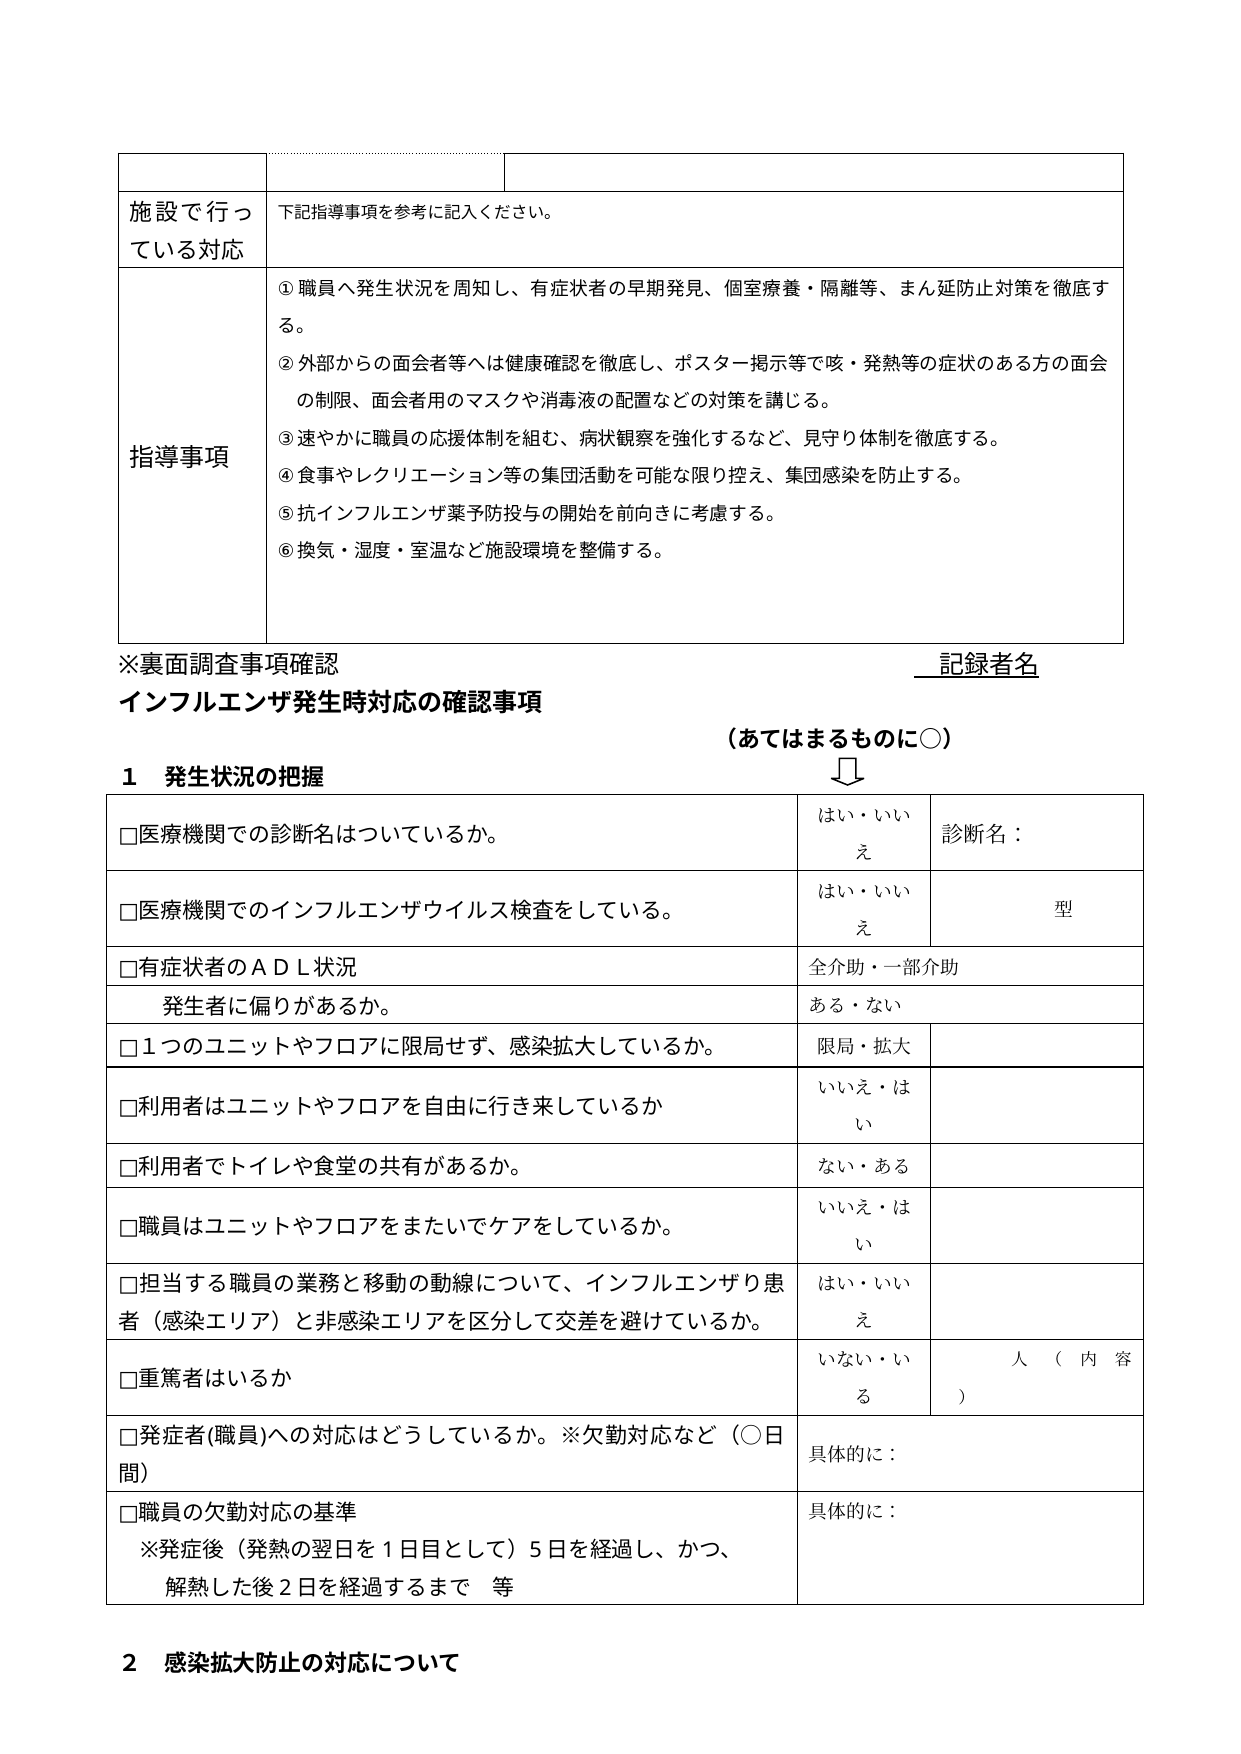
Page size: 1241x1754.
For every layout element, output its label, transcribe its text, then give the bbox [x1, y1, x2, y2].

table_cell □重篤者はいるか [107, 1340, 797, 1415]
table_cell 具体的に： [798, 1492, 1143, 1604]
text ２ 感染拡大防止の対応について [118, 1643, 1122, 1680]
table_cell 型 [931, 871, 1143, 946]
table_cell □発症者(職員)への対応はどうしているか。※欠勤対応など（○日間） [107, 1416, 797, 1491]
table_cell □利用者でトイレや食堂の共有があるか。 [107, 1144, 797, 1187]
table_cell ない・ある [798, 1144, 930, 1187]
table_header 診断名： [931, 795, 1143, 870]
table_header はい・いいえ [798, 795, 930, 870]
table_cell いない・いる [798, 1340, 930, 1415]
table_cell □有症状者のＡＤＬ状況 [107, 947, 797, 985]
table_cell □１つのユニットやフロアに限局せず、感染拡大しているか。 [107, 1024, 797, 1066]
table_cell [931, 1264, 1143, 1339]
text （あてはまるものに○） [118, 719, 1122, 757]
table_cell □職員はユニットやフロアをまたいでケアをしているか。 [107, 1188, 797, 1263]
table_header □医療機関での診断名はついているか。 [107, 795, 797, 870]
table_cell [931, 1188, 1143, 1263]
table_cell [931, 1144, 1143, 1187]
table_cell 指導事項 [119, 268, 266, 643]
table_cell □医療機関でのインフルエンザウイルス検査をしている。 [107, 871, 797, 946]
table_cell はい・いいえ [798, 871, 930, 946]
table_cell いいえ・はい [798, 1068, 930, 1142]
text １ 発生状況の把握 [118, 757, 1122, 794]
table_cell [931, 1024, 1143, 1066]
table_cell 発生者に偏りがあるか。 [107, 986, 797, 1023]
table_cell その他 人 [267, 153, 504, 191]
text ※裏面調査事項確認 記録者名 [118, 644, 1122, 682]
table_cell 限局・拡大 [798, 1024, 930, 1066]
table_cell □職員の欠勤対応の基準 ※発症後（発熱の翌日を1日目として）5日を経過し、かつ、 解熱した後2日を経過するまで 等 [107, 1492, 797, 1604]
table_cell □利用者はユニットやフロアを自由に行き来しているか [107, 1068, 797, 1142]
table_cell 人（内容 ） [931, 1340, 1143, 1415]
table_cell 施設で行っている対応 [119, 192, 266, 267]
text インフルエンザ発生時対応の確認事項 [118, 682, 1122, 719]
table_cell はい・いいえ [798, 1264, 930, 1339]
table_cell 具体的に： [798, 1416, 1143, 1491]
table_cell □担当する職員の業務と移動の動線について、インフルエンザり患者（感染エリア）と非感染エリアを区分して交差を避けているか。 [107, 1264, 797, 1339]
table_cell 全介助・一部介助 [798, 947, 1143, 985]
table_cell ①職員へ発生状況を周知し、有症状者の早期発見、個室療養・隔離等、まん延防止対策を徹底する。 ②外部からの面会者等へは健康確認を徹底し、ポスター掲示等で咳・発熱等の症状のある方の面会の制限、面会者用のマスクや消毒液の配置などの対策を講じる。 ③速やかに職員の応援体制を組む、病状観察を強化するなど、見守り体制を徹底する。 ④食事やレクリエーション等の集団活動を可能な限り控え、集団感染を防止する。 ⑤抗インフルエンザ薬予防投与の開始を前向きに考慮する。 ⑥換気・湿度・室温など施設環境を整備する。 [267, 268, 1123, 643]
table_cell ある・ない [798, 986, 1143, 1023]
table_cell 下記指導事項を参考に記入ください。 [267, 192, 1123, 267]
table_cell いいえ・はい [798, 1188, 930, 1263]
table_cell [931, 1068, 1143, 1142]
